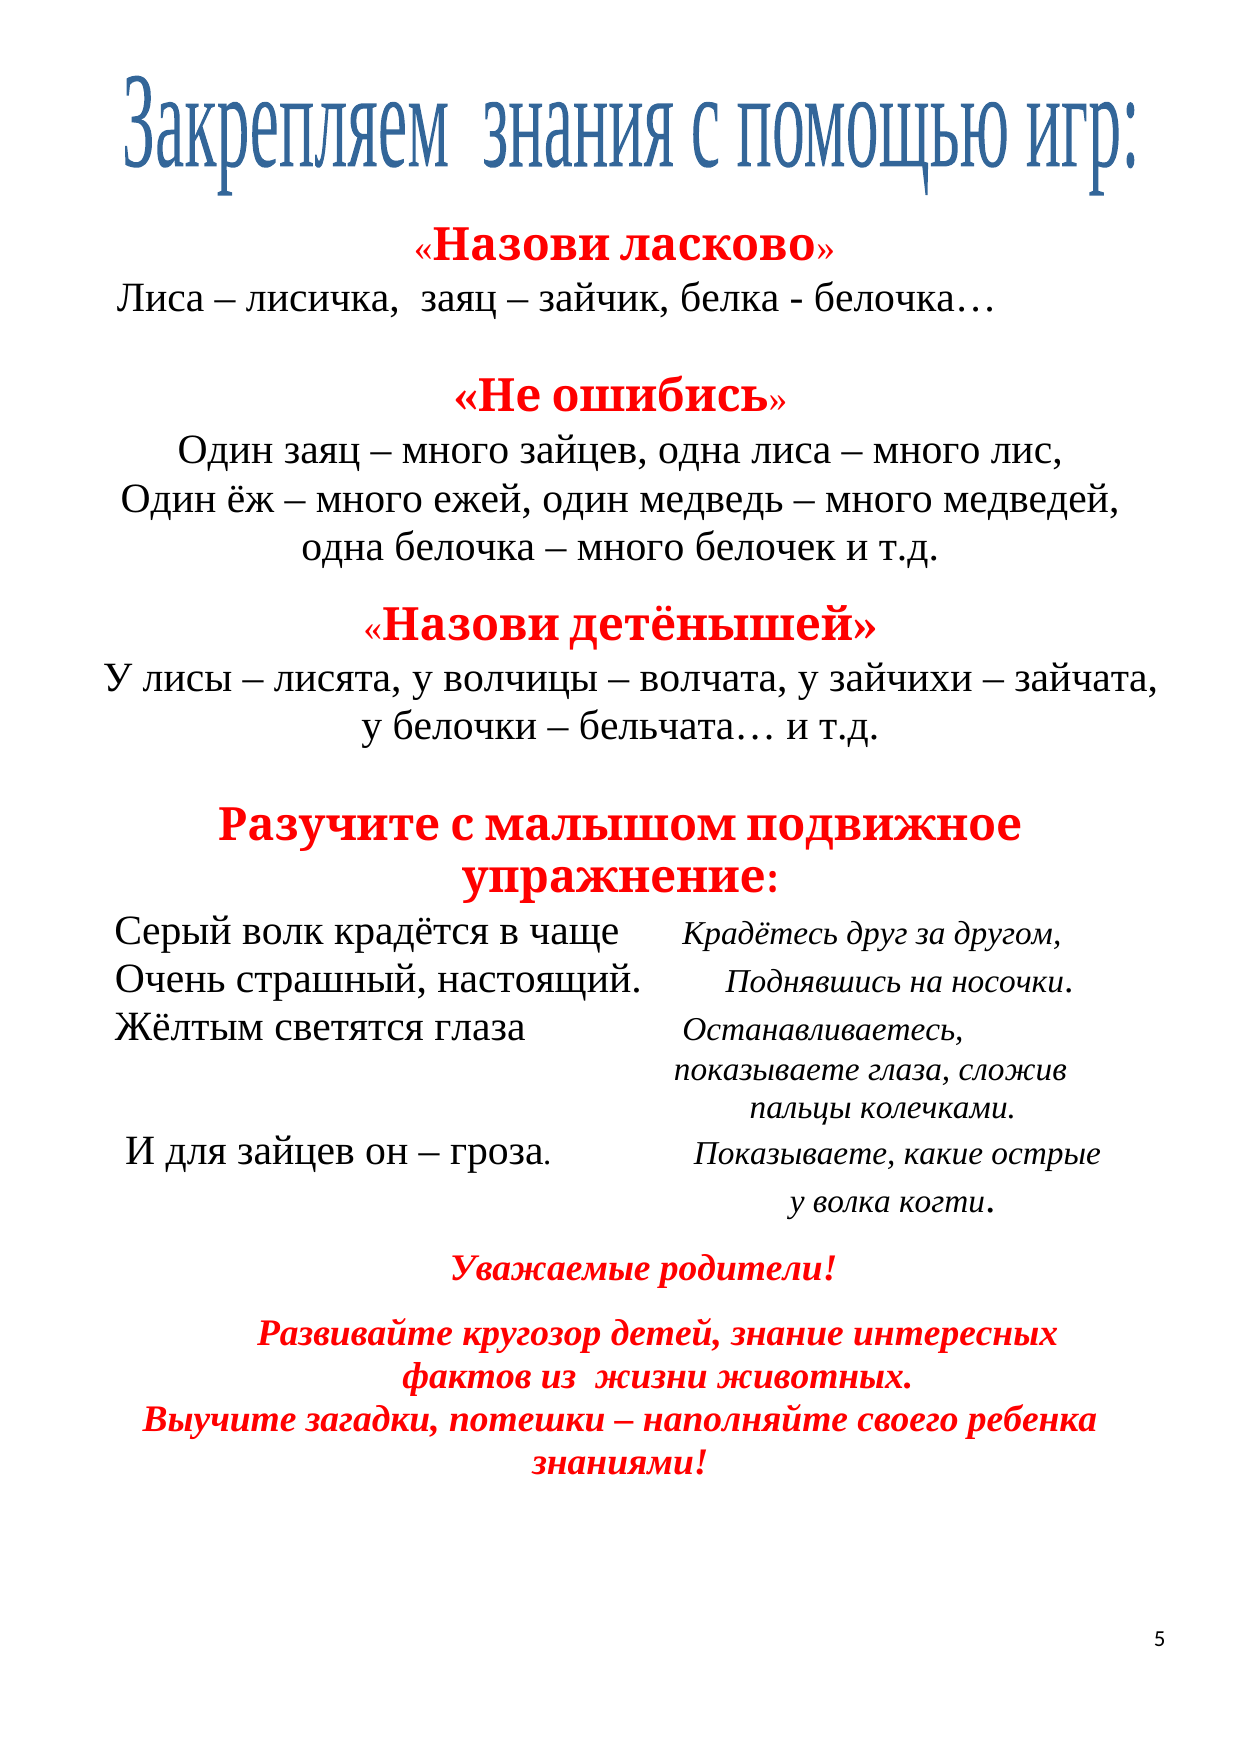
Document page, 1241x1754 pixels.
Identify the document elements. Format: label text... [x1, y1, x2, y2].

list Серый волк крадётся в чаще Крадётесь друг за другом, [0, 905, 1165, 953]
list И для зайцев он – гроза. Показываете, какие острые [0, 1126, 1165, 1173]
text Один ёж – много ежей, один медведь – много медведей, одна белочка – много белочек и т.д. [75, 473, 1165, 569]
text «Не ошибись» [75, 370, 1165, 423]
list показываете глаза, сложив [0, 1049, 1165, 1087]
list пальцы колечками. [0, 1087, 1165, 1126]
list у волка когти. [0, 1173, 1165, 1221]
text Разучите с малышом подвижное упражнение: [75, 799, 1165, 904]
list «Назови ласково» [0, 219, 1165, 271]
list Развивайте кругозор детей, знание интересных [75, 1310, 1165, 1353]
list фактов из жизни животных. Выучите загадки, потешки – наполняйте своего ребенка знаниями! [75, 1353, 1165, 1482]
text «Назови детёнышей» [75, 599, 1165, 652]
list Жёлтым светятся глаза Останавливаетесь, [0, 1001, 1165, 1049]
text Лиса – лисичка, заяц – зайчик, белка - белочка… [75, 272, 1165, 320]
text У лисы – лисята, у волчицы – волчата, у зайчихи – зайчата, у белочки – бельчата… и т.д. [75, 653, 1165, 749]
list Уважаемые родители! [0, 1245, 1165, 1288]
text Один заяц – много зайцев, одна лиса – много лис, [75, 424, 1165, 472]
list Очень страшный, настоящий. Поднявшись на носочки. [0, 953, 1165, 1001]
